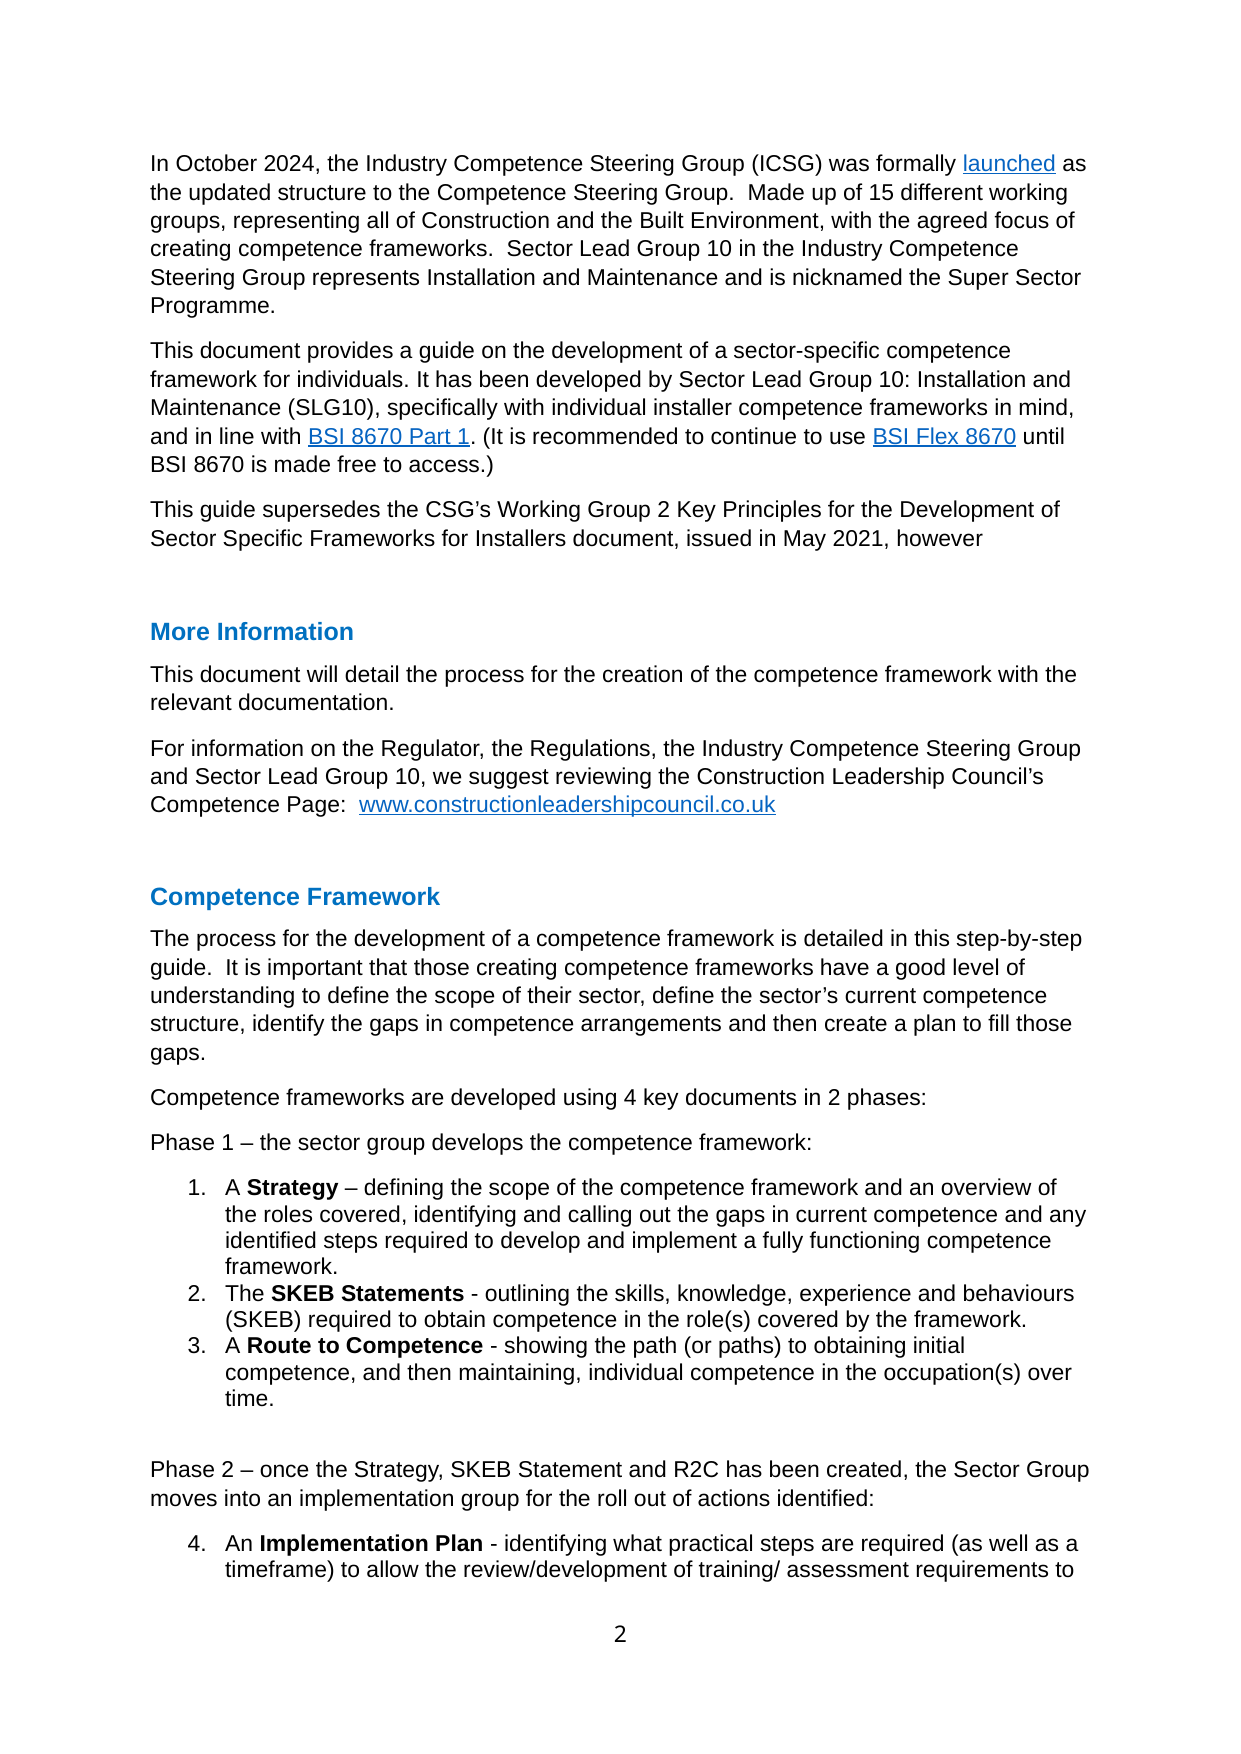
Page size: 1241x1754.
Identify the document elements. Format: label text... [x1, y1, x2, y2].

text This document will detail the process for the creation of the competence framework with the relevant documentation. [150, 661, 1090, 716]
text Phase 2 – once the Strategy, SKEB Statement and R2C has been created, the Sector Group moves into an implementation group for the roll out of actions identified: [150, 1456, 1090, 1511]
list A Route to Competence - showing the path (or paths) to obtaining initial competence, and then maintaining, individual competence in the occupation(s) over time. [187, 1332, 1090, 1411]
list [187, 1530, 1090, 1583]
text This guide supersedes the CSG’s Working Group 2 Key Principles for the Development of Sector Specific Frameworks for Installers document, issued in May 2021, however [150, 496, 1090, 551]
text Competence frameworks are developed using 4 key documents in 2 phases: [150, 1084, 1090, 1110]
list The SKEB Statements - outlining the skills, knowledge, experience and behaviours (SKEB) required to obtain competence in the role(s) covered by the framework. [187, 1279, 1090, 1332]
text Phase 1 – the sector group develops the competence framework: [150, 1129, 1090, 1155]
subtitle Competence Framework [150, 882, 1090, 910]
subtitle More Information [150, 617, 1090, 646]
text For information on the Regulator, the Regulations, the Industry Competence Steering Group and Sector Lead Group 10, we suggest reviewing the Construction Leadership Council’s Competence Page: www.constructionleadershipcouncil.co.uk [150, 734, 1090, 818]
list A Strategy – defining the scope of the competence framework and an overview of the roles covered, identifying and calling out the gaps in current competence and any identified steps required to develop and implement a fully functioning competence framework. [187, 1174, 1090, 1279]
text In October 2024, the Industry Competence Steering Group (ICSG) was formally launched as the updated structure to the Competence Steering Group. Made up of 15 different working groups, representing all of Construction and the Built Environment, with the agreed focus of creating competence frameworks. Sector Lead Group 10 in the Industry Competence Steering Group represents Installation and Maintenance and is nicknamed the Super Sector Programme. [150, 150, 1090, 318]
text The process for the development of a competence framework is detailed in this step-by-step guide. It is important that those creating competence frameworks have a good level of understanding to define the scope of their sector, define the sector’s current competence structure, identify the gaps in competence arrangements and then create a plan to fill those gaps. [150, 925, 1090, 1065]
text This document provides a guide on the development of a sector-specific competence framework for individuals. It has been developed by Sector Lead Group 10: Installation and Maintenance (SLG10), specifically with individual installer competence frameworks in mind, and in line with BSI 8670 Part 1. (It is recommended to continue to use BSI Flex 8670 until BSI 8670 is made free to access.) [150, 337, 1090, 477]
